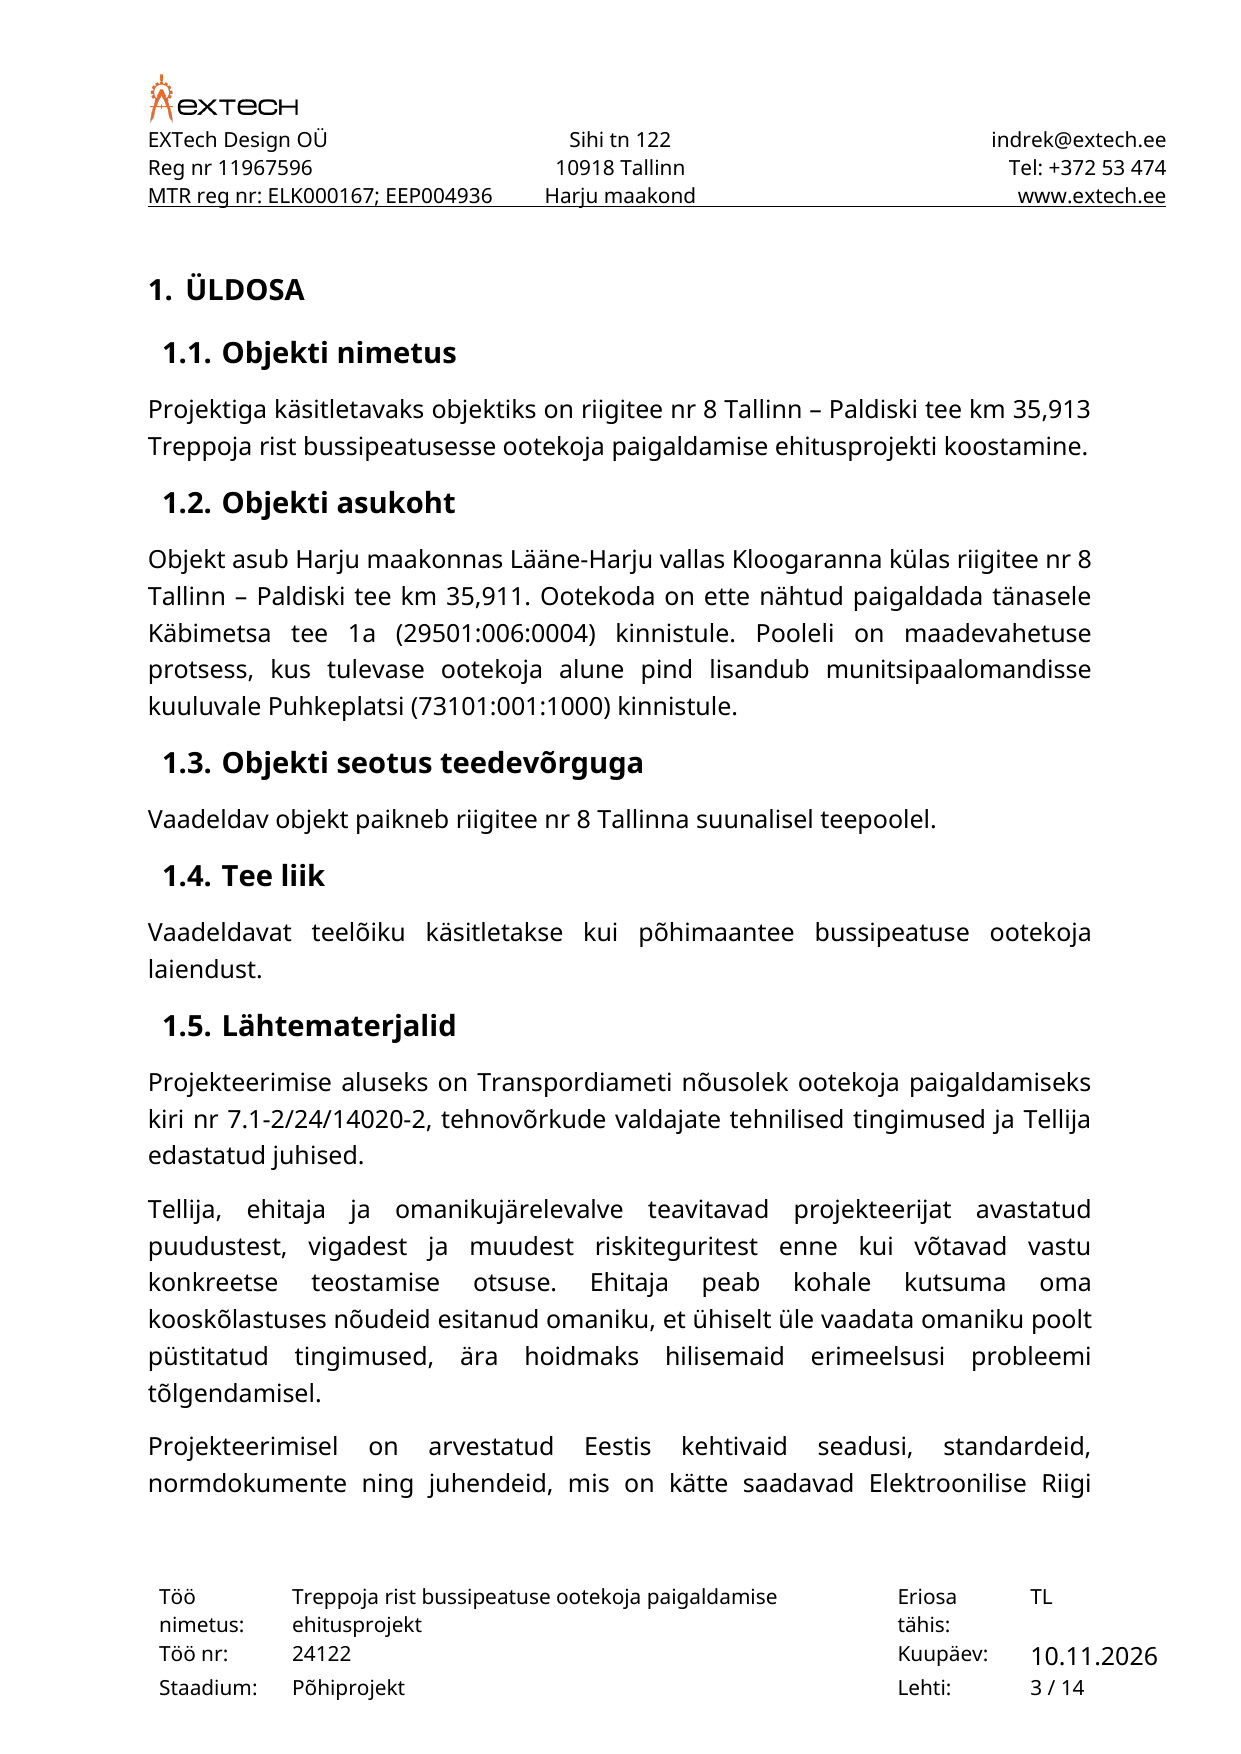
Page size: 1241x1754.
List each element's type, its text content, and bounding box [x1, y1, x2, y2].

subtitle Objekti seotus teedevõrguga [162, 742, 1093, 782]
picture [147, 73, 300, 125]
subtitle Objekti nimetus [162, 333, 1093, 372]
text Objekt asub Harju maakonnas Lääne-Harju vallas Kloogaranna külas riigitee nr 8 Tallinn – Paldiski tee km 35,911. Ootekoda on ette nähtud paigaldada tänasele Käbimetsa tee 1a (29501:006:0004) kinnistule. Pooleli on maadevahetuse protsess, kus tulevase ootekoja alune pind lisandub munitsipaalomandisse kuuluvale Puhkeplatsi (73101:001:1000) kinnistule. [148, 542, 1093, 723]
subtitle Objekti asukoht [162, 482, 1093, 522]
subtitle Lähtematerjalid [162, 1005, 1093, 1045]
text Vaadeldavat teelõiku käsitletakse kui põhimaantee bussipeatuse ootekoja laiendust. [148, 915, 1093, 986]
text Projektiga käsitletavaks objektiks on riigitee nr 8 Tallinn – Paldiski tee km 35,913 Treppoja rist bussipeatusesse ootekoja paigaldamise ehitusprojekti koostamine. [148, 392, 1093, 463]
subtitle ÜLDOSA [148, 269, 1093, 309]
subtitle Tee liik [162, 855, 1093, 895]
text Tellija, ehitaja ja omanikujärelevalve teavitavad projekteerijat avastatud puudustest, vigadest ja muudest riskiteguritest enne kui võtavad vastu konkreetse teostamise otsuse. Ehitaja peab kohale kutsuma oma kooskõlastuses nõudeid esitanud omaniku, et ühiselt üle vaadata omaniku poolt püstitatud tingimused, ära hoidmaks hilisemaid erimeelsusi probleemi tõlgendamisel. [148, 1191, 1093, 1409]
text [148, 1429, 1093, 1499]
text Projekteerimise aluseks on Transpordiameti nõusolek ootekoja paigaldamiseks kiri nr 7.1-2/24/14020-2, tehnovõrkude valdajate tehnilised tingimused ja Tellija edastatud juhised. [148, 1064, 1093, 1172]
text Vaadeldav objekt paikneb riigitee nr 8 Tallinna suunalisel teepoolel. [148, 802, 1093, 836]
